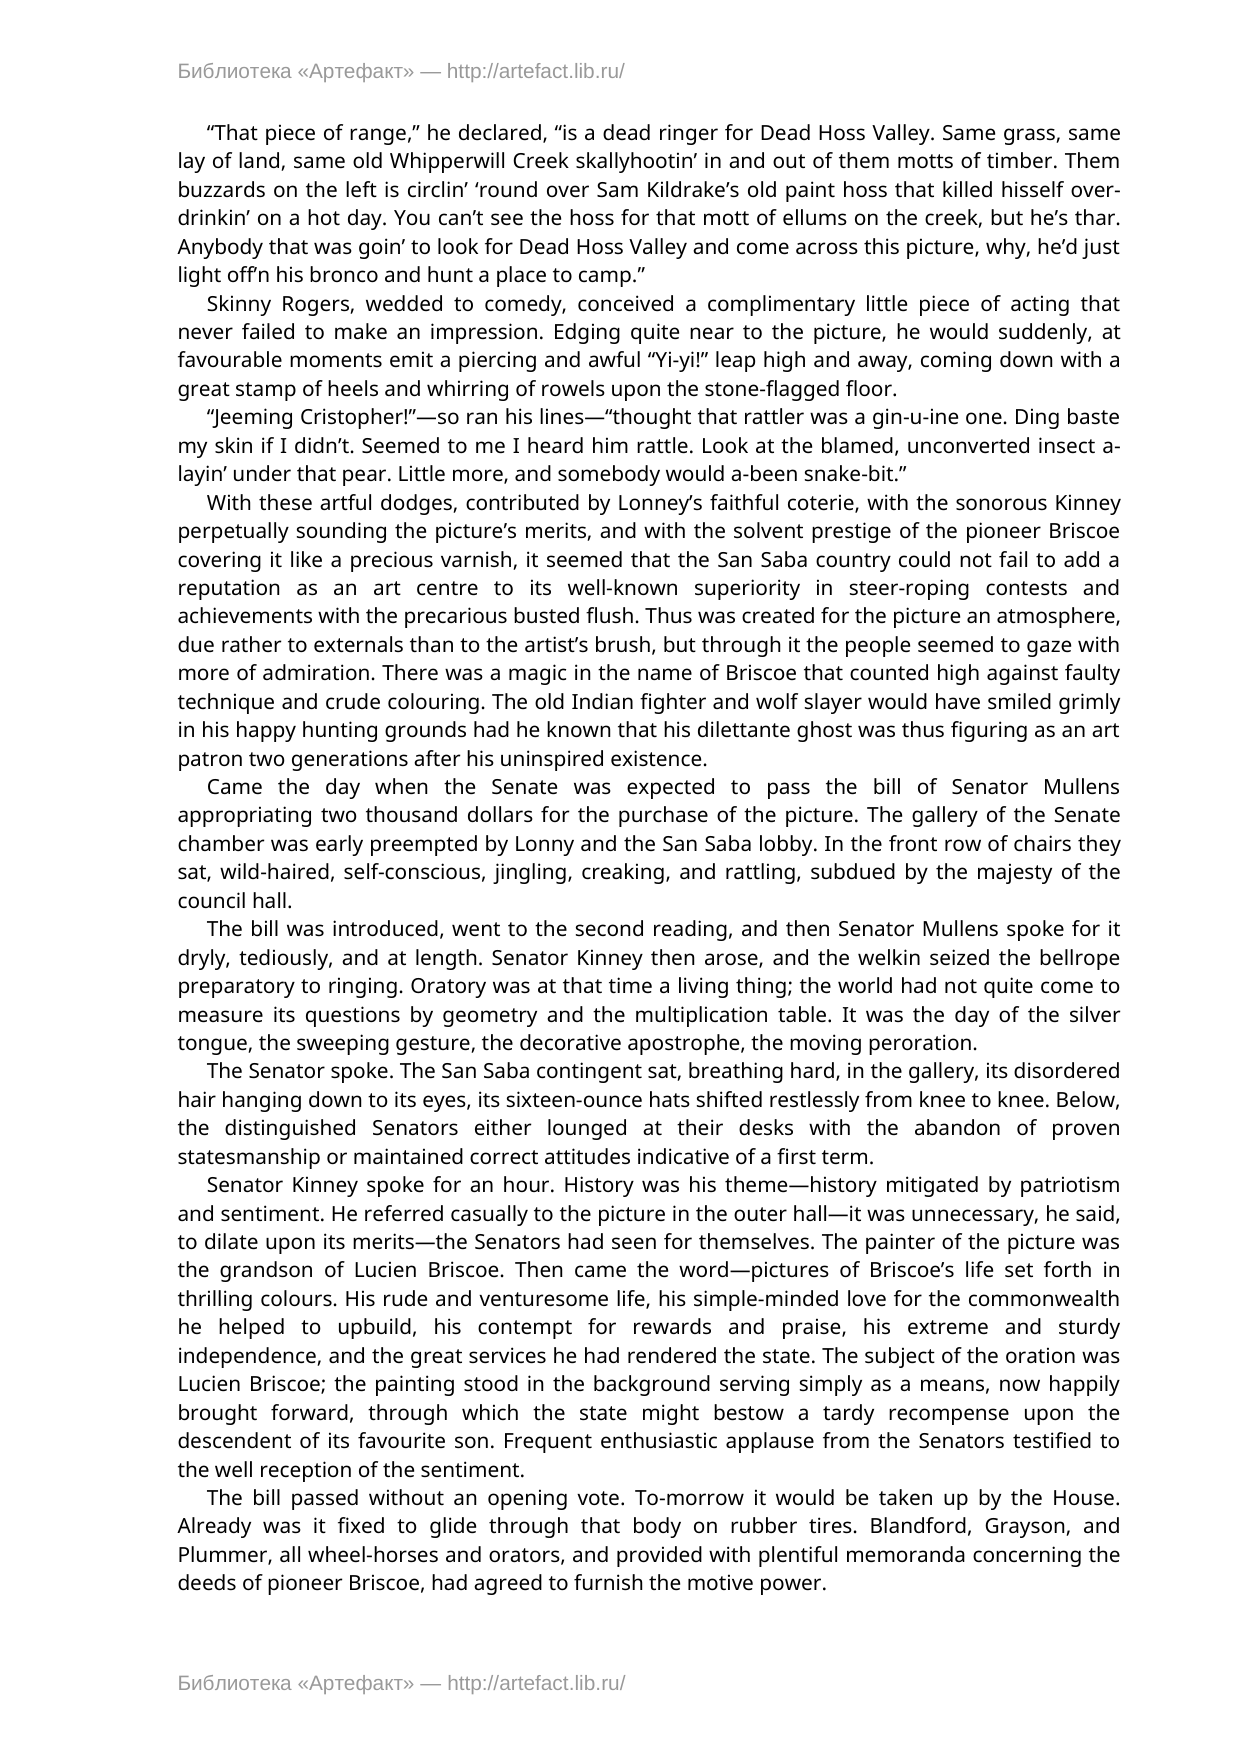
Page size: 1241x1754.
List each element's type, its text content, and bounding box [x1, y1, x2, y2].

text “Jeeming Cristopher!”—so ran his lines—“thought that rattler was a gin-u-ine one. Ding baste my skin if I didn’t. Seemed to me I heard him rattle. Look at the blamed, unconverted insect a-layin’ under that pear. Little more, and somebody would a-been snake-bit.” [177, 402, 1122, 488]
text With these artful dodges, contributed by Lonney’s faithful coterie, with the sonorous Kinney perpetually sounding the picture’s merits, and with the solvent prestige of the pioneer Briscoe covering it like a precious varnish, it seemed that the San Saba country could not fail to add a reputation as an art centre to its well-known superiority in steer-roping contests and achievements with the precarious busted flush. Thus was created for the picture an atmosphere, due rather to externals than to the artist’s brush, but through it the people seemed to gaze with more of admiration. There was a magic in the name of Briscoe that counted high against faulty technique and crude colouring. The old Indian fighter and wolf slayer would have smiled grimly in his happy hunting grounds had he known that his dilettante ghost was thus figuring as an art patron two generations after his uninspired existence. [177, 488, 1122, 772]
text Came the day when the Senate was expected to pass the bill of Senator Mullens appropriating two thousand dollars for the purchase of the picture. The gallery of the Senate chamber was early preempted by Lonny and the San Saba lobby. In the front row of chairs they sat, wild-haired, self-conscious, jingling, creaking, and rattling, subdued by the majesty of the council hall. [177, 772, 1122, 914]
text Skinny Rogers, wedded to comedy, conceived a complimentary little piece of acting that never failed to make an impression. Edging quite near to the picture, he would suddenly, at favourable moments emit a piercing and awful “Yi-yi!” leap high and away, coming down with a great stamp of heels and whirring of rowels upon the stone-flagged floor. [177, 289, 1122, 402]
text The Senator spoke. The San Saba contingent sat, breathing hard, in the gallery, its disordered hair hanging down to its eyes, its sixteen-ounce hats shifted restlessly from knee to knee. Below, the distinguished Senators either lounged at their desks with the abandon of proven statesmanship or maintained correct attitudes indicative of a first term. [177, 1057, 1122, 1170]
text The bill was introduced, went to the second reading, and then Senator Mullens spoke for it dryly, tediously, and at length. Senator Kinney then arose, and the welkin seized the bellrope preparatory to ringing. Oratory was at that time a living thing; the world had not quite come to measure its questions by geometry and the multiplication table. It was the day of the silver tongue, the sweeping gesture, the decorative apostrophe, the moving peroration. [177, 914, 1122, 1057]
text Senator Kinney spoke for an hour. History was his theme—history mitigated by patriotism and sentiment. He referred casually to the picture in the outer hall—it was unnecessary, he said, to dilate upon its merits—the Senators had seen for themselves. The painter of the picture was the grandson of Lucien Briscoe. Then came the word—pictures of Briscoe’s life set forth in thrilling colours. His rude and venturesome life, his simple-minded love for the commonwealth he helped to upbuild, his contempt for rewards and praise, his extreme and sturdy independence, and the great services he had rendered the state. The subject of the oration was Lucien Briscoe; the painting stood in the background serving simply as a means, now happily brought forward, through which the state might bestow a tardy recompense upon the descendent of its favourite son. Frequent enthusiastic applause from the Senators testified to the well reception of the sentiment. [177, 1170, 1122, 1483]
text “That piece of range,” he declared, “is a dead ringer for Dead Hoss Valley. Same grass, same lay of land, same old Whipperwill Creek skallyhootin’ in and out of them motts of timber. Them buzzards on the left is circlin’ ‘round over Sam Kildrake’s old paint hoss that killed hisself over-drinkin’ on a hot day. You can’t see the hoss for that mott of ellums on the creek, but he’s thar. Anybody that was goin’ to look for Dead Hoss Valley and come across this picture, why, he’d just light off’n his bronco and hunt a place to camp.” [177, 118, 1122, 289]
text The bill passed without an opening vote. To-morrow it would be taken up by the House. Already was it fixed to glide through that body on rubber tires. Blandford, Grayson, and Plummer, all wheel-horses and orators, and provided with plentiful memoranda concerning the deeds of pioneer Briscoe, had agreed to furnish the motive power. [177, 1483, 1122, 1597]
